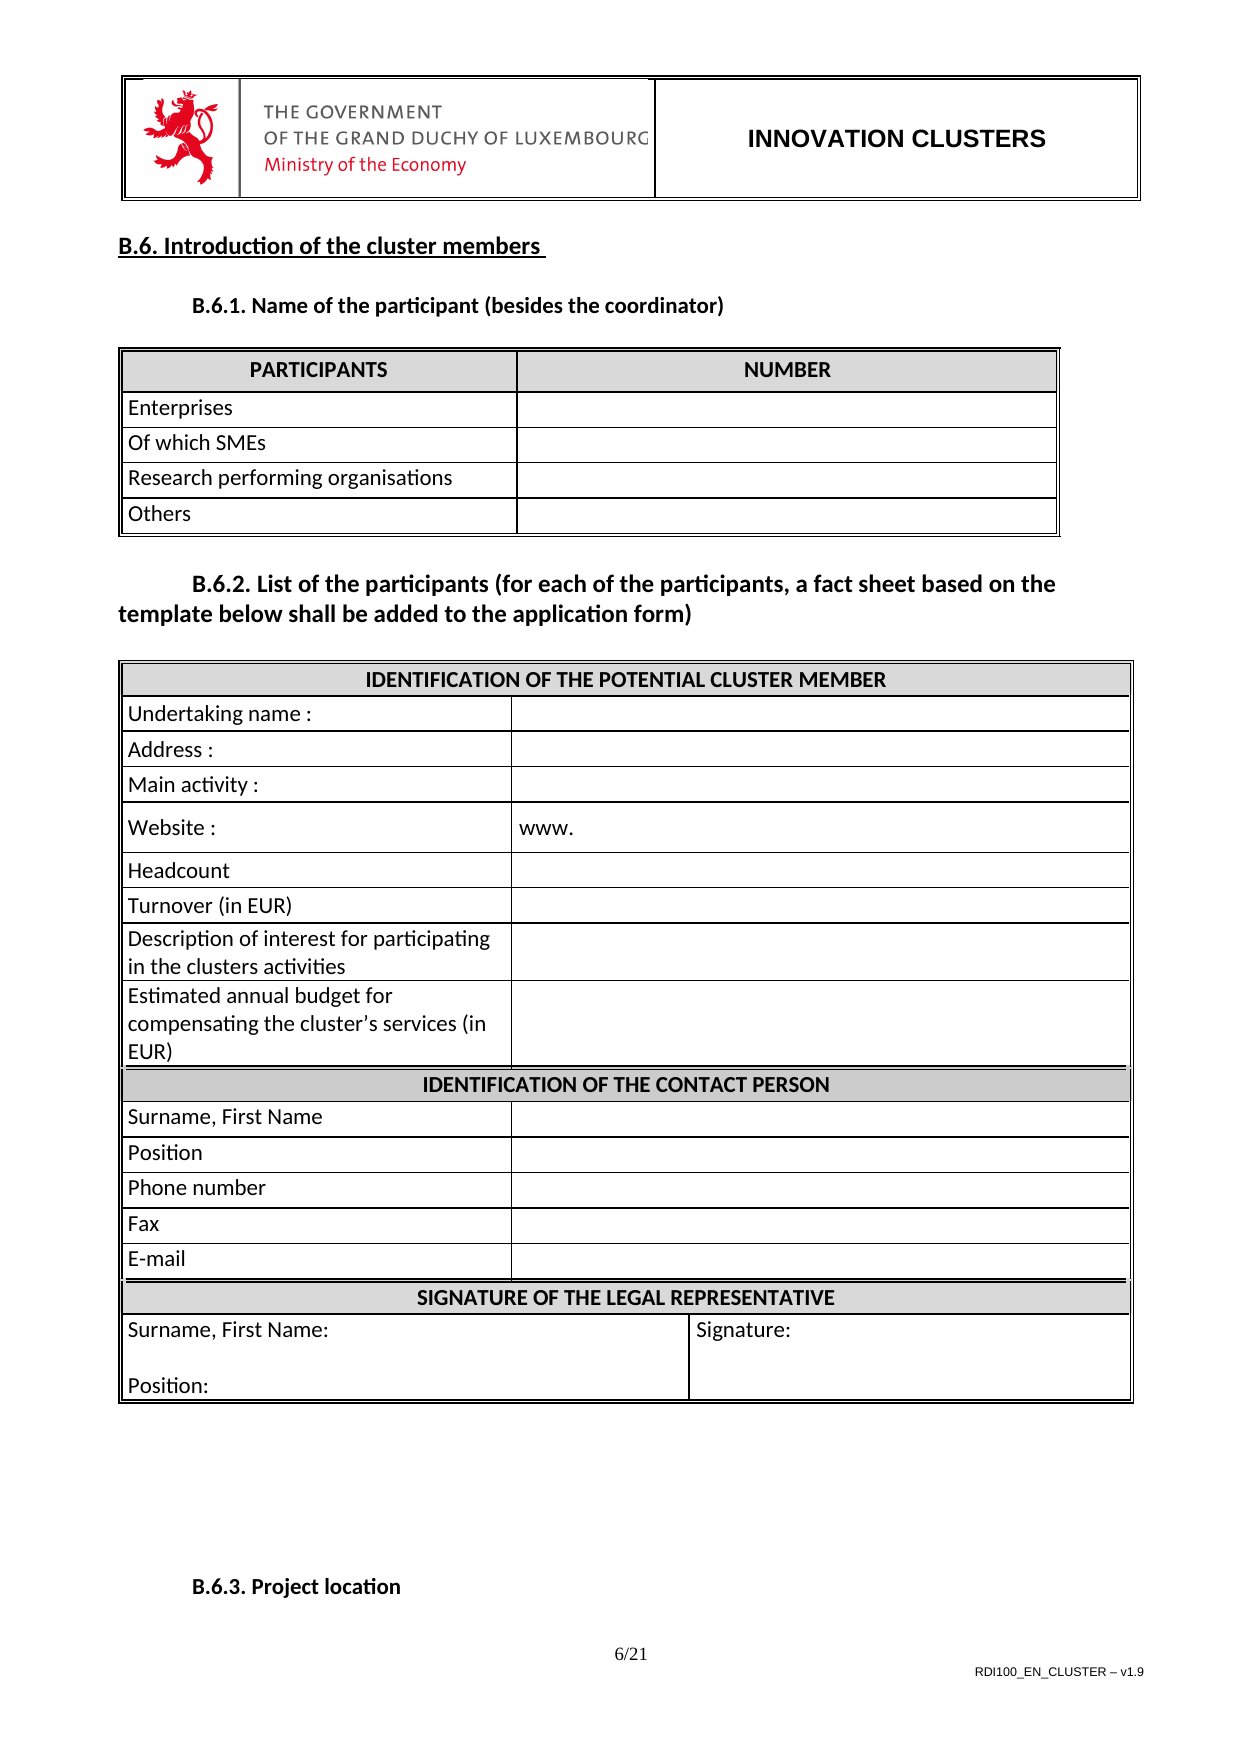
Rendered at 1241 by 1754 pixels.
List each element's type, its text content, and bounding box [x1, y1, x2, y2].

table_cell E-mail [123, 1244, 511, 1278]
table_cell Identification of the contact person [120, 1065, 1132, 1101]
table_cell Phone number [123, 1173, 511, 1207]
table_cell Signature: [690, 1313, 1130, 1399]
table_cell Enterprises [123, 393, 516, 426]
table_cell Address : [123, 732, 511, 766]
table_cell Description of interest for participating in the clusters activities [123, 924, 511, 980]
table_cell Undertaking name : [123, 697, 511, 730]
table_header Participants [123, 352, 516, 391]
table_cell Turnover (in EUR) [123, 888, 511, 922]
table_header Identification of the potential cluster member [123, 664, 1130, 695]
table_cell [512, 887, 1130, 922]
table_cell [512, 1136, 1130, 1172]
table_cell [512, 730, 1130, 766]
table_cell Research performing organisations Organismes de recherche [123, 463, 516, 497]
table_cell [512, 695, 1130, 730]
table_cell [512, 766, 1130, 801]
text B.6.1. Name of the participant (besides the coordinator) [118, 291, 1144, 319]
table_cell www. [512, 801, 1130, 851]
table_cell [512, 851, 1130, 887]
table_cell [518, 393, 1056, 426]
table_cell [512, 922, 1130, 980]
table_cell Others [123, 499, 516, 533]
table_cell [512, 1243, 1130, 1278]
text B.6.2. List of the participants (for each of the participants, a fact sheet based on the template below shall be added to the application form) [118, 568, 1144, 629]
table_cell [518, 428, 1056, 462]
text B.6.3. Project location [118, 1572, 1144, 1601]
table_cell Website : [123, 803, 511, 851]
table_cell Fax [123, 1209, 511, 1242]
table_header NumbER [518, 352, 1056, 391]
table_cell Main activity : [123, 767, 511, 801]
table_cell Surname, First Name: Position: [123, 1315, 688, 1399]
table_cell SIGNATURE of the legal representative [120, 1278, 1132, 1313]
table_cell [512, 1172, 1130, 1207]
table_cell [518, 463, 1056, 497]
table_cell [512, 980, 1130, 1065]
table_cell [512, 1207, 1130, 1242]
table_cell Position [123, 1138, 511, 1172]
table_cell [518, 499, 1056, 533]
table_cell Of which SMEs [123, 428, 516, 462]
table_cell [512, 1101, 1130, 1136]
picture [143, 79, 648, 197]
table_cell Headcount [123, 853, 511, 887]
table_cell Estimated annual budget for compensating the cluster’s services (in EUR) [123, 981, 511, 1065]
subtitle B.6. Introduction of the cluster members [118, 230, 1144, 261]
table_cell Surname, First Name [123, 1102, 511, 1136]
